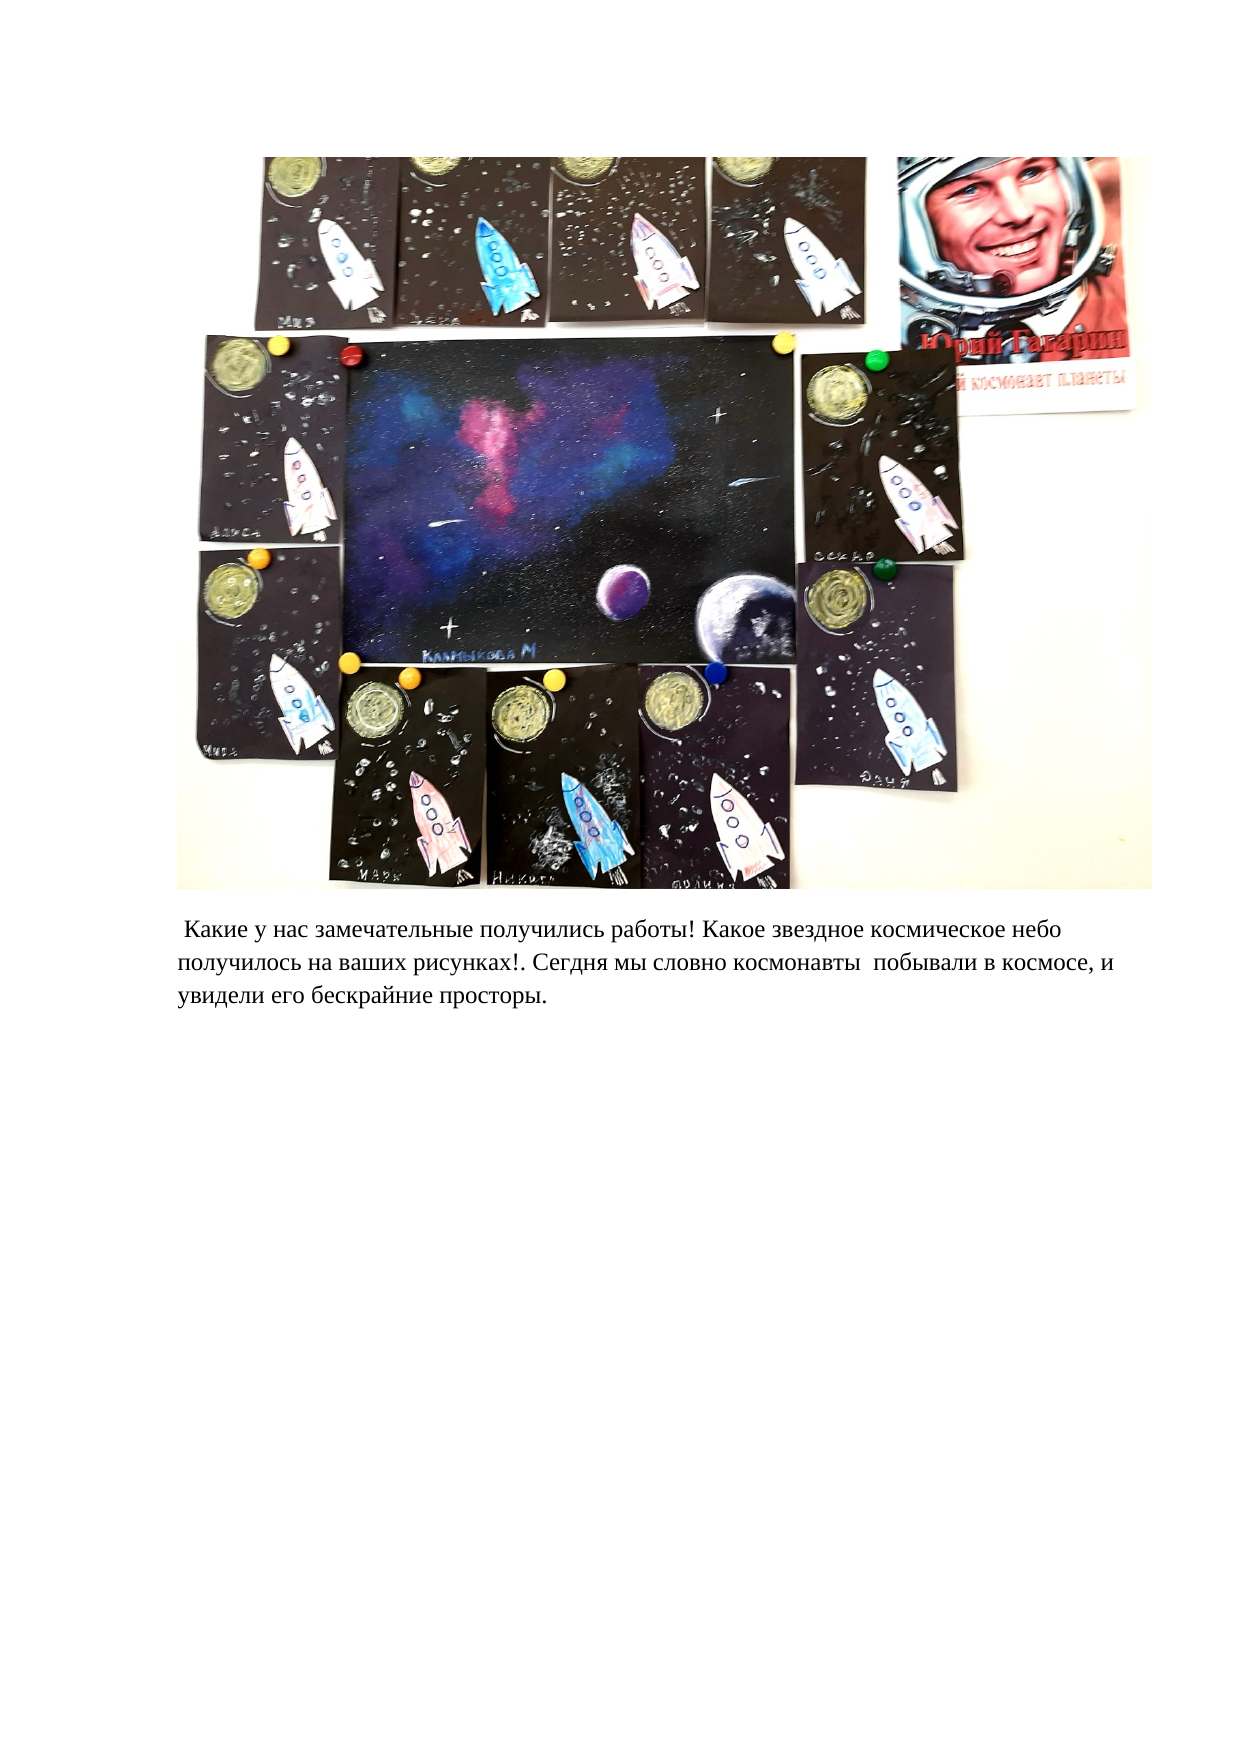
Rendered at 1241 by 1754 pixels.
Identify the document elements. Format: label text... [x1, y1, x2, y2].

picture [177, 157, 1152, 889]
text Какие у нас замечательные получились работы! Какое звездное космическое небо получилось на ваших рисунках!. Сегдня мы словно космонавты побывали в космосе, и увидели его бескрайние просторы. [177, 914, 1152, 1009]
